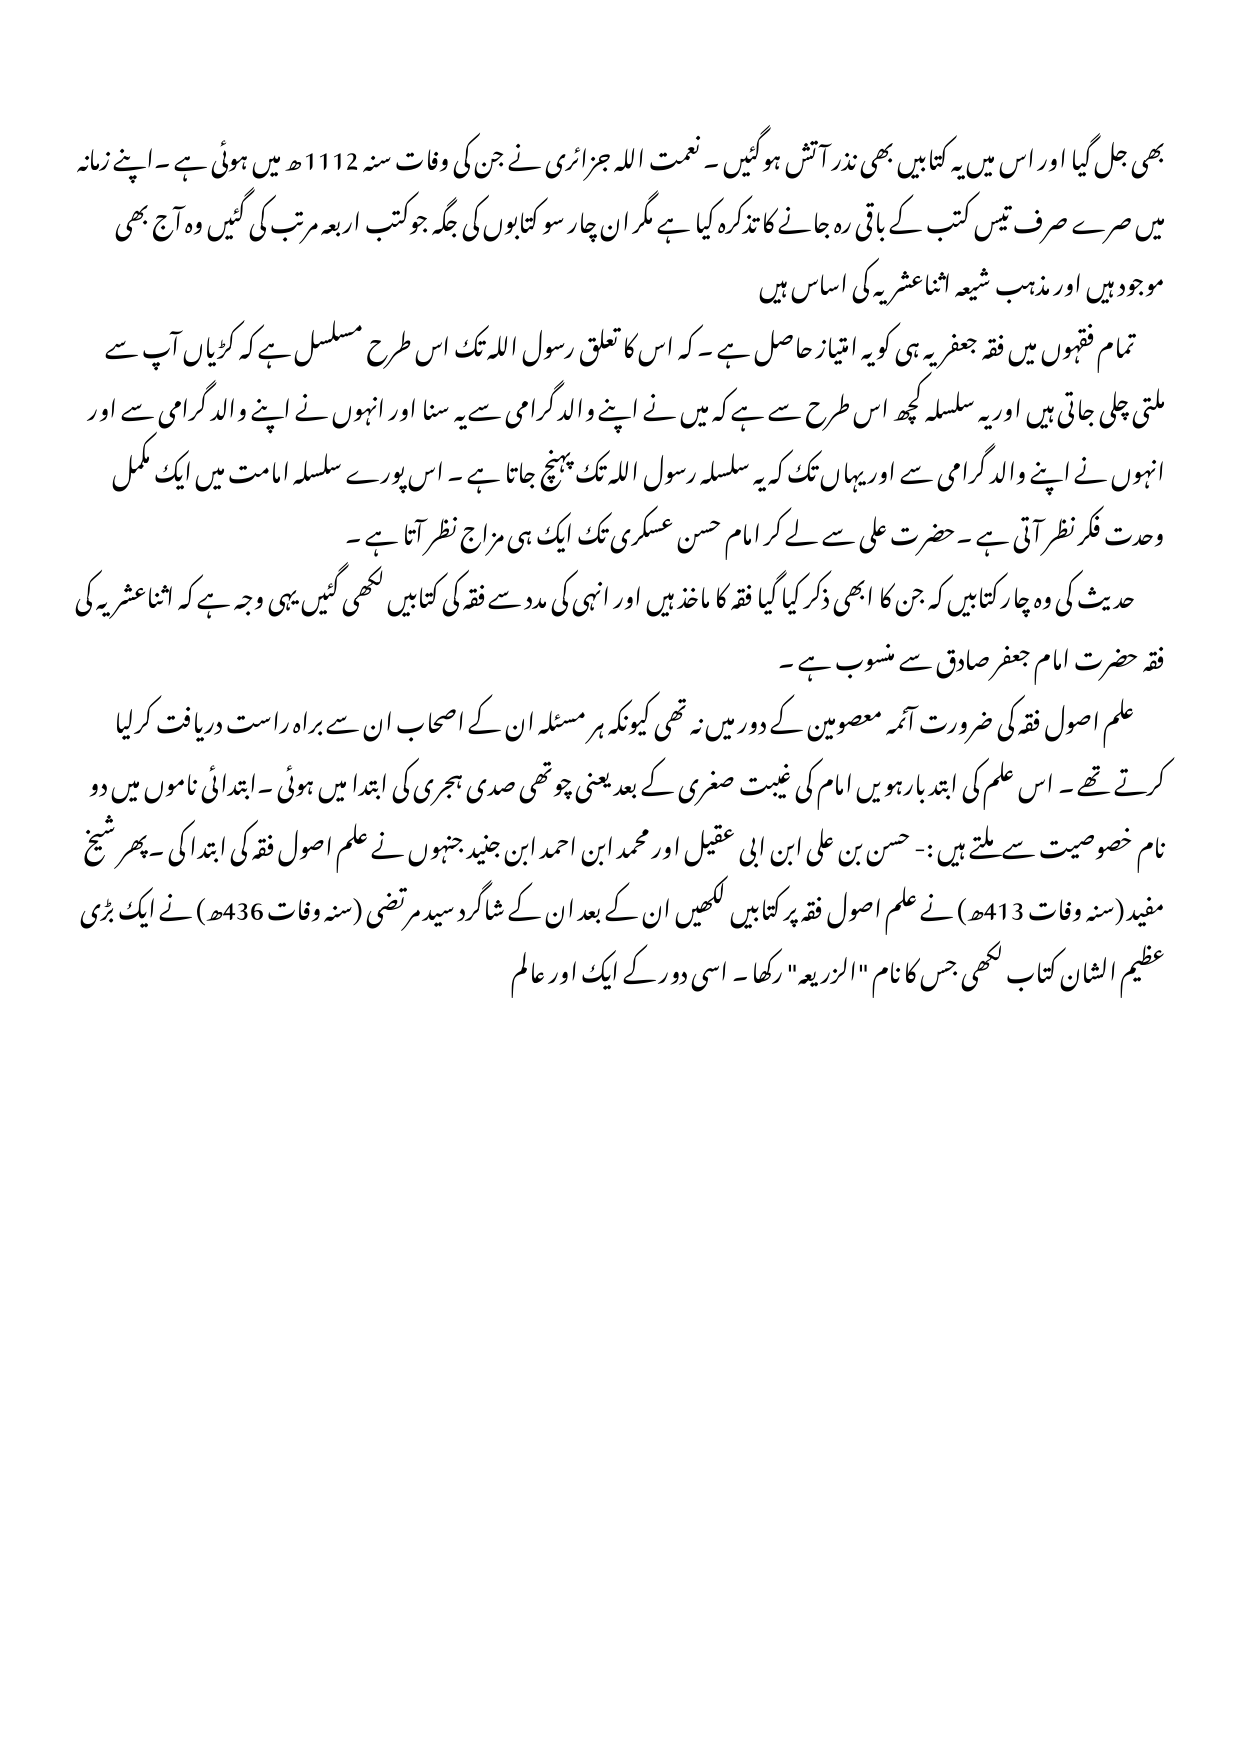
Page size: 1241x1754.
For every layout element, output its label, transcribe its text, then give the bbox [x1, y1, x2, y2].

text علم اصول فقہ کی ضرورت آئمہ معصومین کے دور میں نہ تھی کیونکہ ہر مسئلہ ان کے اصحاب ان سے براہ راست دریافت کرلیا کرتے تھے ۔ اس علم کی ابتد بارہویں امام کی غیبت صغری کے بعد یعنی چوتھی صدی ہجری کی ابتدا میں ہوئی ۔ابتدائی ناموں میں دو نام خصوصیت سے ملتے ہیں :- حسن بن علی ابن ابی عقیل اور محمد ابن احمد ابن جنید جنہوں نے علم اصول فقہ کی ابتدا کی ۔پھر شیخ مفید (سنہ وفات 413ھ) نے علم اصول فقہ پر کتابیں لکھیں ان کے بعد ان کے شاگرد سید مرتضی (سنہ وفات 436ھ) نے ایک بڑی عظیم الشان کتاب لکھی جس کا نام "الزریعہ" رکھا ۔ اسی دور کے ایک اور عالم [75, 685, 1165, 998]
text تمام فقہوں میں فقہ جعفریہ ہی کو یہ امتیاز حاصل ہے ۔ کہ اس کا تعلق رسول اللہ تک اس طرح مسلسل ہے کہ کڑیاں آپ سے ملتی چلی جاتی ہیں اور یہ سلسلہ کچھ اس طرح سے ہے کہ میں نے اپنے والد گرامی سے یہ سنا اور انہوں نے اپنے والد گرامی سے اور انہوں نے اپنے والد گرامی سے اور یہاں تک کہ یہ سلسلہ رسول اللہ تک پہنچ جاتا ہے ۔ اس پورے سلسلہ امامت میں ایک مکمل وحدت فکر نظر آتی ہے ۔حضرت علی سے لے کر امام حسن عسکری تک ایک ہی مزاج نظر آتا ہے ۔ [75, 310, 1165, 560]
text حدیث کی وہ چار کتابیں کہ جن کا ابھی ذکر کیا گیا فقہ کا ماخذ ہیں اور انہی کی مدد سے فقہ کی کتابیں لکھی گئیں یہی وجہ ہے کہ اثناعشریہ کی فقہ حضرت امام جعفر صادق سے منسوب ہے ۔ [75, 560, 1165, 685]
text بھی جل گیا اور اس میں یہ کتابیں بھی نذر آتش ہوگئیں ۔ نعمت اللہ جزائری نے جن کی وفات سنہ 1112 ھ میں ہوئی ہے ۔اپنے زمانہ میں صرے صرف تیس کتب کے باقی رہ جانے کا تذکرہ کیا ہے مگر ان چار سو کتابوں کی جگہ جوکتب اربعہ مرتب کی گئیں وہ آج بھی موجود ہیں اور مذہب شیعہ اثناعشریہ کی اساس ہیں [75, 94, 1165, 310]
